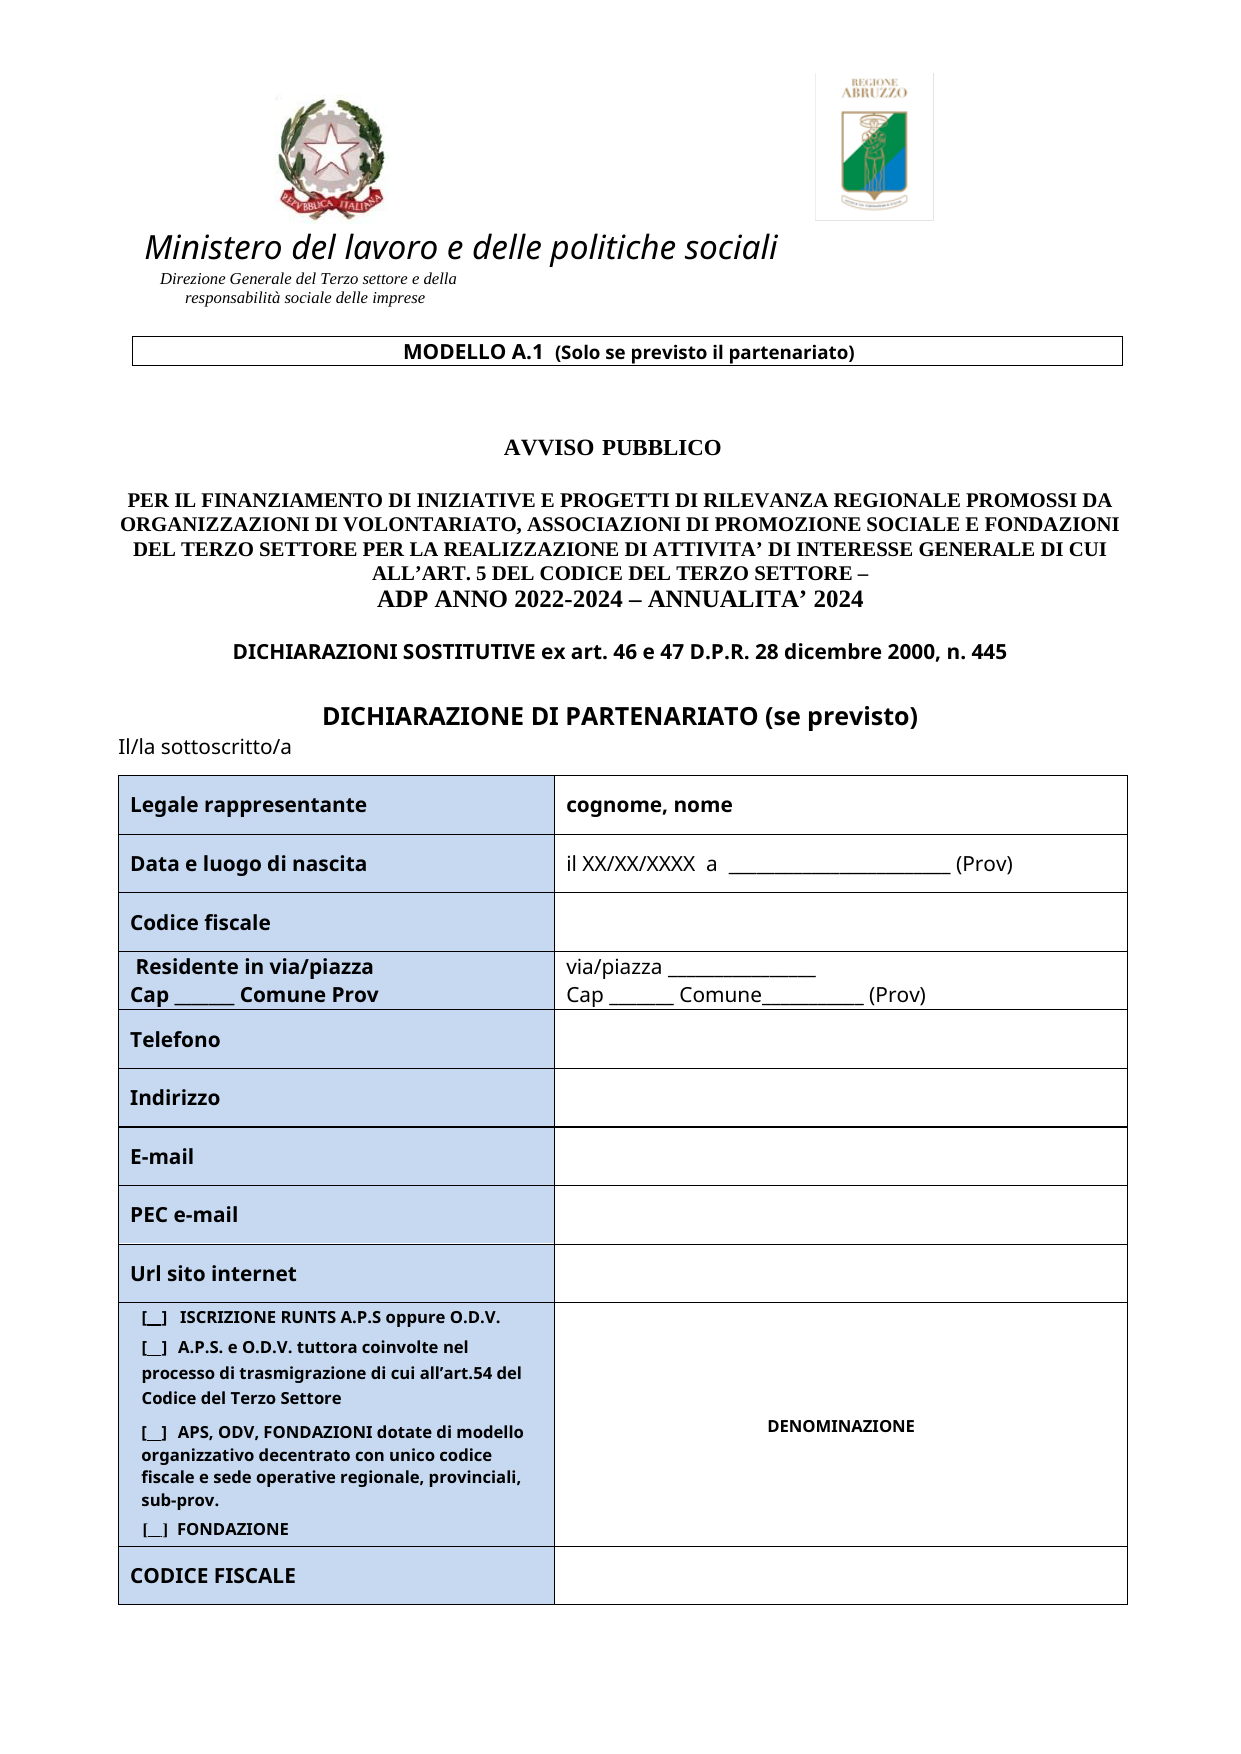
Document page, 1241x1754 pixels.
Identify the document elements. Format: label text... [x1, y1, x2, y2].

table_cell E-mail [119, 1128, 554, 1185]
table_cell Codice fiscale [119, 893, 554, 951]
table_cell [555, 1010, 1127, 1068]
text DICHIARAZIONI SOSTITUTIVE ex art. 46 e 47 D.P.R. 28 dicembre 2000, n. 445 [118, 637, 1122, 666]
text avviso PUBBLICO [118, 428, 1107, 462]
table_cell [555, 1069, 1127, 1126]
subtitle DICHIARAZIONE DI PARTENARIATO (se previsto) [118, 698, 1122, 732]
text Il/la sottoscritto/a [118, 732, 1122, 761]
table_cell il XX/XX/XXXX a ________________________ (Prov) [555, 835, 1127, 892]
table_cell denominazione [555, 1303, 1127, 1546]
table_cell via/piazza ________________ Cap _______ Comune___________ (Prov) [555, 952, 1127, 1009]
table_cell Residente in via/piazza Cap _______ Comune Prov [119, 952, 554, 1009]
text ADP ANNO 2022-2024 – ANNUALITA’ 2024 [118, 584, 1122, 613]
table_cell PEC e-mail [119, 1186, 554, 1243]
text PER IL FINANZIAMENTO DI INIZIATIVE E PROGETTI DI RILEVANZA REGIONALE PROMOSSI DA ORGANIZZAZIONI DI VOLONTARIATO, ASSOCIAZIONI DI PROMOZIONE SOCIALE E FONDAZIONI DEL TERZO SETTORE PER LA REALIZZAZIONE DI ATTIVITA’ DI INTERESSE GENERALE DI CUI ALL’ART. 5 DEL CODICE DEL TERZO SETTORE – [118, 488, 1122, 584]
table_cell [555, 1128, 1127, 1185]
table_cell [555, 1547, 1127, 1604]
table_cell Telefono [119, 1010, 554, 1068]
table_cell [ ] ISCRIZIONE RUNTS A.P.S oppure O.D.V. [ ] A.P.S. e O.D.V. tuttora coinvolte nel processo di trasmigrazione di cui all’art.54 del Codice del Terzo Settore [ ] APS, ODV, FONDAZIONI dotate di modello organizzativo decentrato con unico codice fiscale e sede operative regionale, provinciali, sub-prov. [ ] FONDAZIONE [119, 1303, 554, 1546]
table_cell Data e luogo di nascita [119, 835, 554, 892]
table_cell Indirizzo [119, 1069, 554, 1126]
picture [814, 73, 935, 224]
table_cell [555, 893, 1127, 951]
table_header cognome, nome [555, 776, 1127, 834]
table_header MODELLO A.1 (Solo se previsto il partenariato) [133, 337, 1122, 365]
table_cell [555, 1186, 1127, 1243]
table_header Legale rappresentante [119, 776, 554, 834]
table_cell Url sito internet [119, 1245, 554, 1302]
table_cell CODICE FISCALE [119, 1547, 554, 1604]
table_cell [555, 1245, 1127, 1302]
